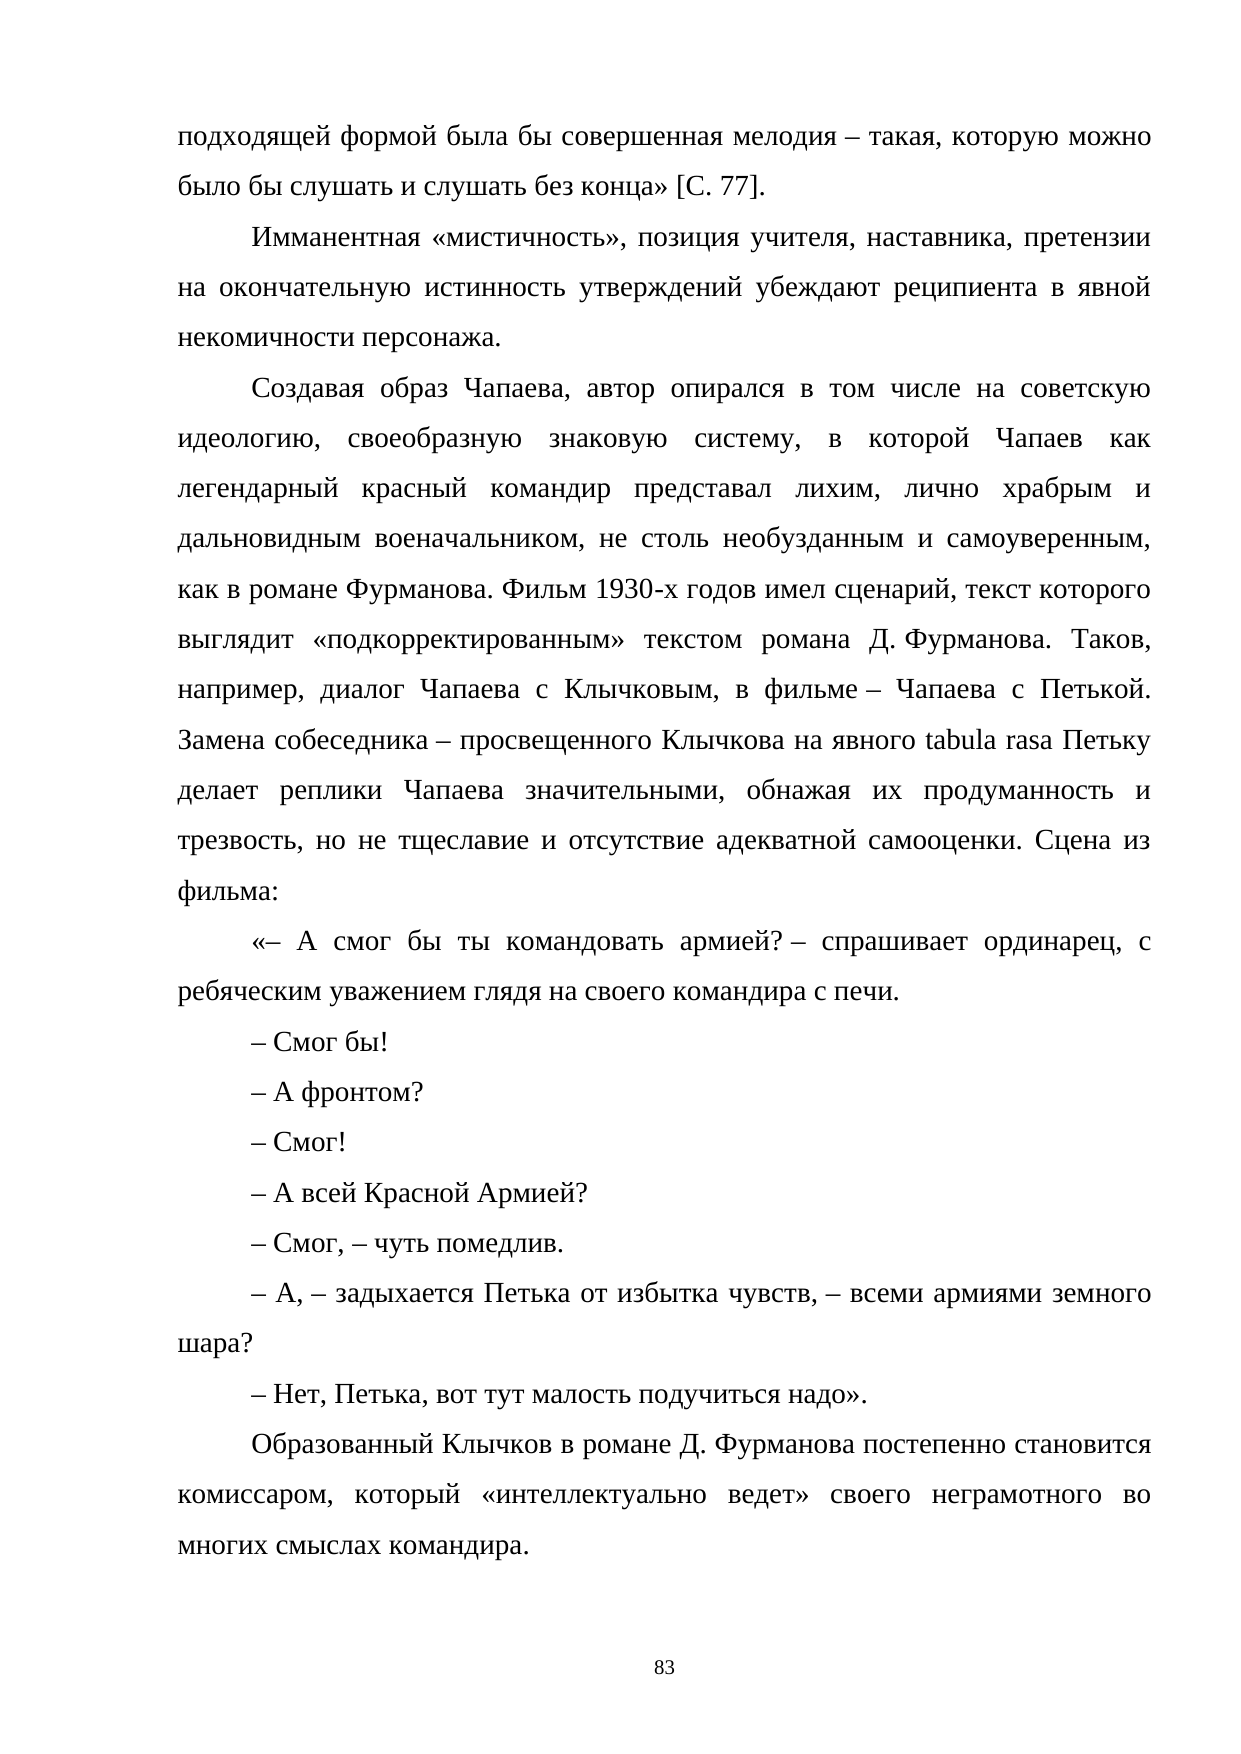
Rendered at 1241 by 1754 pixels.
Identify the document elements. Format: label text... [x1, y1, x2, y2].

text – Смог! [177, 1124, 1152, 1158]
text – А, – задыхается Петька от избытка чувств, – всеми армиями земного шара? [177, 1275, 1152, 1359]
text Имманентная «мистичность», позиция учителя, наставника, претензии на окончательную истинность утверждений убеждают реципиента в явной некомичности персонажа. [177, 219, 1152, 353]
text – А фронтом? [177, 1074, 1152, 1108]
text Создавая образ Чапаева, автор опирался в том числе на советскую идеологию, своеобразную знаковую систему, в которой Чапаев как легендарный красный командир представал лихим, лично храбрым и дальновидным военачальником, не столь необузданным и самоуверенным, как в романе Фурманова. Фильм 1930-х годов имел сценарий, текст которого выглядит «подкорректированным» текстом романа Д. Фурманова. Таков, например, диалог Чапаева с Клычковым, в фильме – Чапаева с Петькой. Замена собеседника – просвещенного Клычкова на явного tabula rasa Петьку делает реплики Чапаева значительными, обнажая их продуманность и трезвость, но не тщеславие и отсутствие адекватной самооценки. Сцена из фильма: [177, 370, 1152, 906]
text «– А смог бы ты командовать армией? – спрашивает ординарец, с ребяческим уважением глядя на своего командира с печи. [177, 923, 1152, 1007]
text Образованный Клычков в романе Д. Фурманова постепенно становится комиссаром, который «интеллектуально ведет» своего неграмотного во многих смыслах командира. [177, 1426, 1152, 1560]
text – Смог бы! [177, 1024, 1152, 1057]
text – А всей Красной Армией? [177, 1175, 1152, 1208]
text – Смог, – чуть помедлив. [177, 1225, 1152, 1258]
text – Нет, Петька, вот тут малость подучиться надо». [177, 1376, 1152, 1409]
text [177, 118, 1152, 202]
